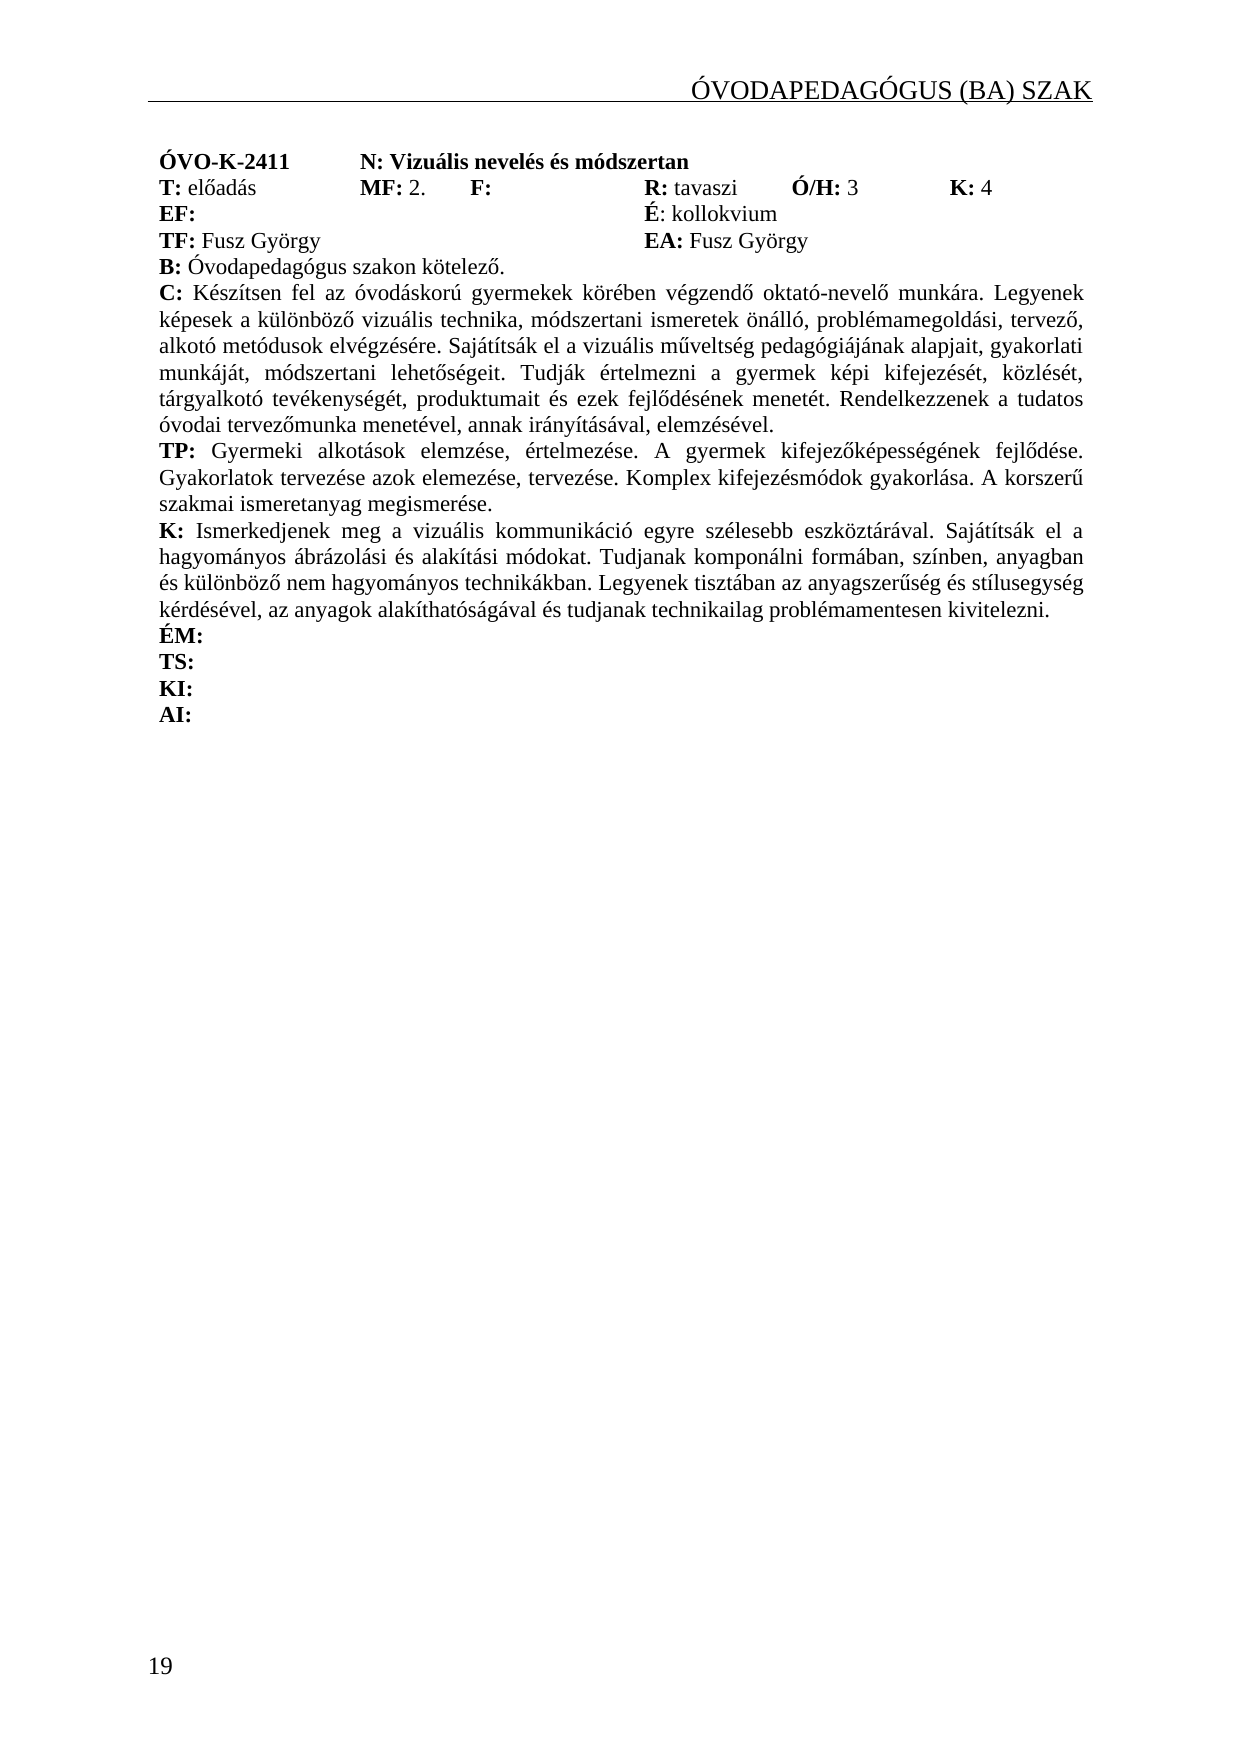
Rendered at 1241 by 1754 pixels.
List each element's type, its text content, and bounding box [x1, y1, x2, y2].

table_cell EA: Fusz György [633, 227, 1096, 253]
table_cell TF: Fusz György [148, 227, 633, 253]
table_cell KI: [148, 675, 1096, 701]
table_cell B: Óvodapedagógus szakon kötelező. [148, 253, 1096, 279]
table_cell ÉM: [148, 622, 1096, 648]
table_cell Ó/H: 3 [780, 174, 938, 200]
table_cell AI: [148, 701, 1096, 727]
table_cell R: tavaszi [633, 174, 780, 200]
table_cell TP: Gyermeki alkotások elemzése, értelmezése. A gyermek kifejezőképességének fejlődése. Gyakorlatok tervezése azok elemezése, tervezése. Komplex kifejezésmódok gyakorlása. A korszerű szakmai ismeretanyag megismerése. [148, 438, 1096, 517]
table_cell C: Készítsen fel az óvodáskorú gyermekek körében végzendő oktató-nevelő munkára. Legyenek képesek a különböző vizuális technika, módszertani ismeretek önálló, problémamegoldási, tervező, alkotó metódusok elvégzésére. Sajátítsák el a vizuális műveltség pedagógiájának alapjait, gyakorlati munkáját, módszertani lehetőségeit. Tudják értelmezni a gyermek képi kifejezését, közlését, tárgyalkotó tevékenységét, produktumait és ezek fejlődésének menetét. Rendelkezzenek a tudatos óvodai tervezőmunka menetével, annak irányításával, elemzésével. [148, 280, 1096, 438]
table_cell K: Ismerkedjenek meg a vizuális kommunikáció egyre szélesebb eszköztárával. Sajátítsák el a hagyományos ábrázolási és alakítási módokat. Tudjanak komponálni formában, színben, anyagban és különböző nem hagyományos technikákban. Legyenek tisztában az anyagszerűség és stílusegység kérdésével, az anyagok alakíthatóságával és tudjanak technikailag problémamentesen kivitelezni. [148, 517, 1096, 622]
table_cell MF: 2. [349, 174, 459, 200]
table_cell EF: [148, 200, 633, 227]
table_cell F: [459, 174, 633, 200]
table_cell É: kollokvium [633, 200, 1096, 227]
table_cell T: előadás [148, 174, 348, 200]
table_cell TS: [148, 649, 1096, 675]
table_cell K: 4 [938, 174, 1096, 200]
table_header ÓVO-K-2411 [148, 148, 348, 174]
table_header N: Vizuális nevelés és módszertan [349, 148, 1096, 174]
